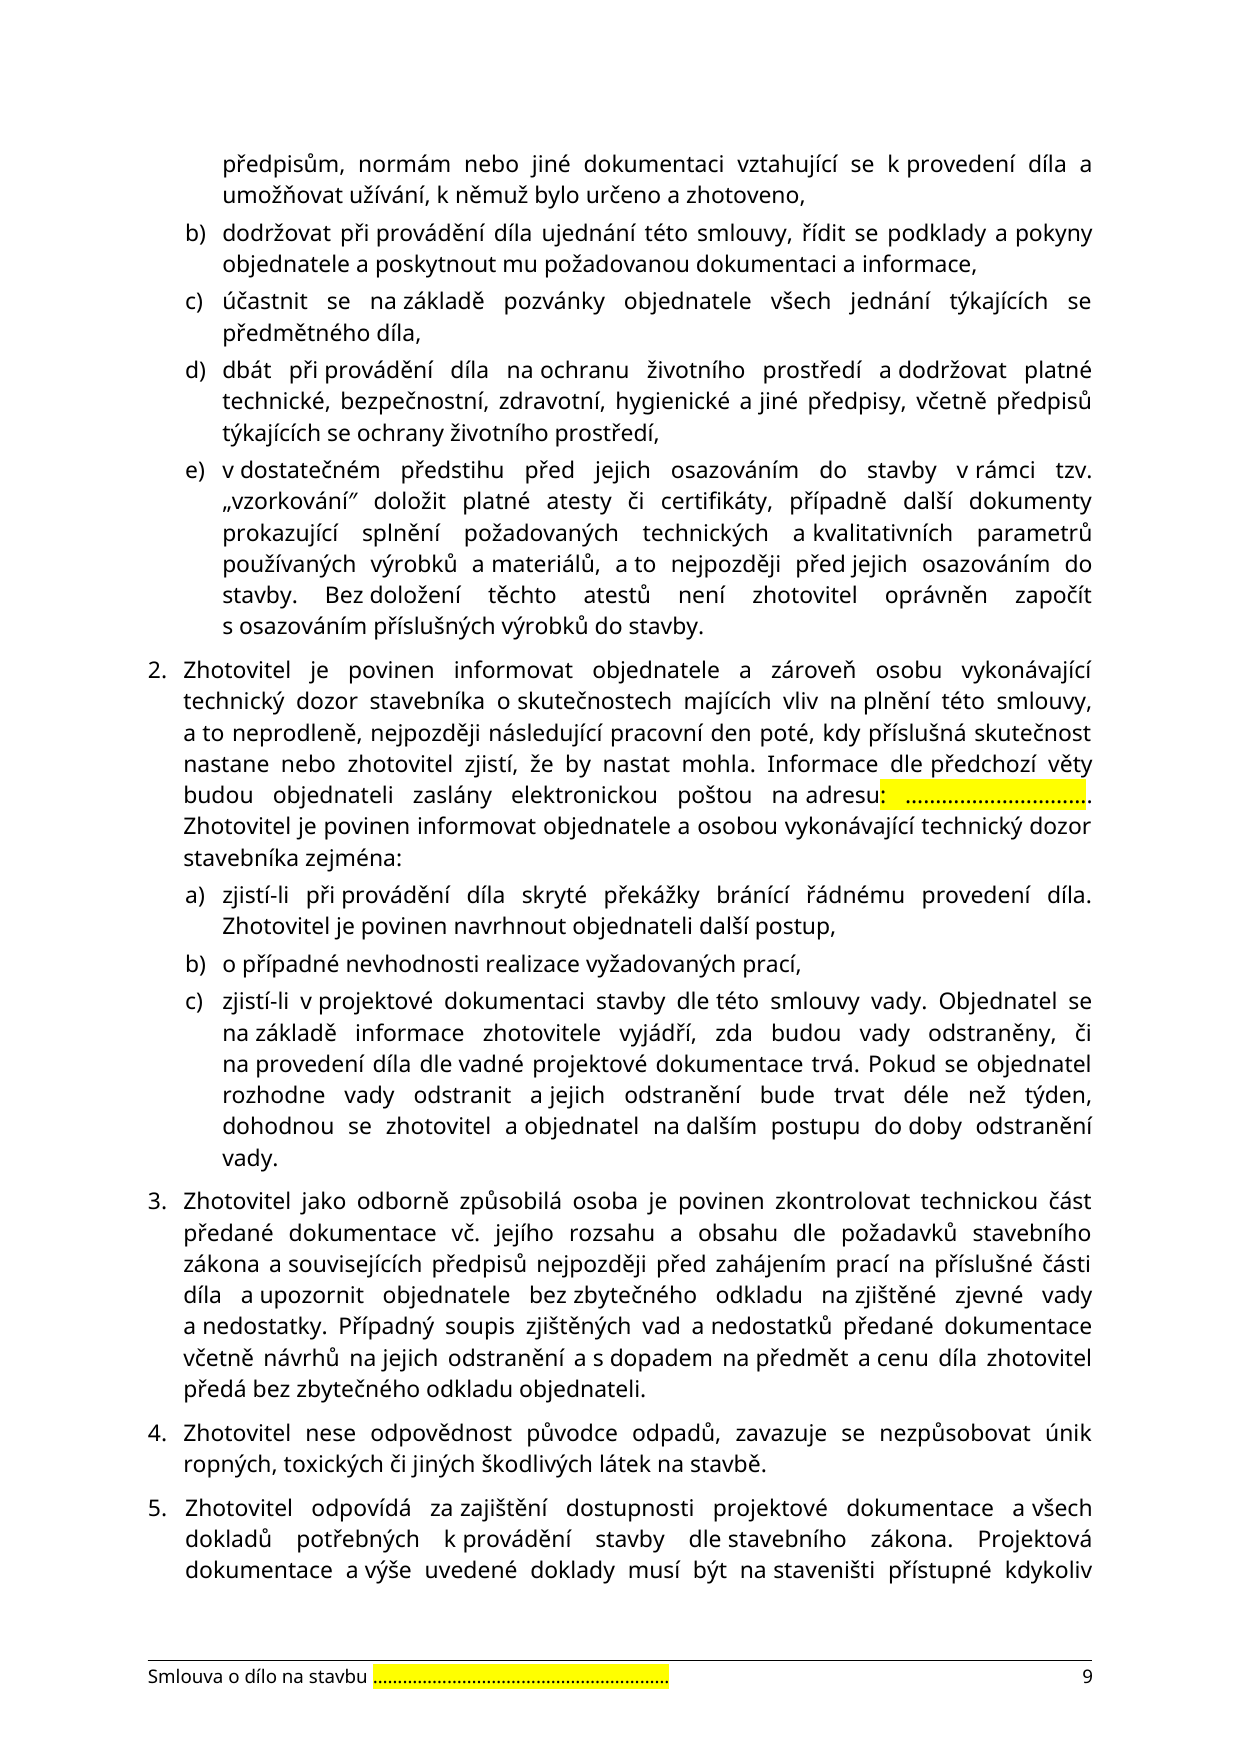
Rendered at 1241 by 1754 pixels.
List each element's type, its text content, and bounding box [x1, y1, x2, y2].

list zjistí-li v projektové dokumentaci stavby dle této smlouvy vady. Objednatel se na základě informace zhotovitele vyjádří, zda budou vady odstraněny, či na provedení díla dle vadné projektové dokumentace trvá. Pokud se objednatel rozhodne vady odstranit a jejich odstranění bude trvat déle než týden, dohodnou se zhotovitel a objednatel na dalším postupu do doby odstranění vady. [185, 985, 1092, 1173]
list zjistí-li při provádění díla skryté překážky bránící řádnému provedení díla. Zhotovitel je povinen navrhnout objednateli další postup, [185, 879, 1092, 941]
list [185, 148, 1092, 210]
list o případné nevhodnosti realizace vyžadovaných prací, [185, 948, 1092, 979]
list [148, 1491, 1092, 1585]
list Zhotovitel je povinen informovat objednatele a zároveň osobu vykonávající technický dozor stavebníka o skutečnostech majících vliv na plnění této smlouvy, a to neprodleně, nejpozději následující pracovní den poté, kdy příslušná skutečnost nastane nebo zhotovitel zjistí, že by nastat mohla. Informace dle předchozí věty budou objednateli zaslány elektronickou poštou na adresu: …………………………. Zhotovitel je povinen informovat objednatele a osobou vykonávající technický dozor stavebníka zejména: [148, 654, 1092, 873]
list Zhotovitel jako odborně způsobilá osoba je povinen zkontrolovat technickou část předané dokumentace vč. jejího rozsahu a obsahu dle požadavků stavebního zákona a souvisejících předpisů nejpozději před zahájením prací na příslušné části díla a upozornit objednatele bez zbytečného odkladu na zjištěné zjevné vady a nedostatky. Případný soupis zjištěných vad a nedostatků předané dokumentace včetně návrhů na jejich odstranění a s dopadem na předmět a cenu díla zhotovitel předá bez zbytečného odkladu objednateli. [148, 1185, 1092, 1404]
list účastnit se na základě pozvánky objednatele všech jednání týkajících se předmětného díla, [185, 285, 1092, 348]
list dbát při provádění díla na ochranu životního prostředí a dodržovat platné technické, bezpečnostní, zdravotní, hygienické a jiné předpisy, včetně předpisů týkajících se ochrany životního prostředí, [185, 354, 1092, 448]
list dodržovat při provádění díla ujednání této smlouvy, řídit se podklady a pokyny objednatele a poskytnout mu požadovanou dokumentaci a informace, [185, 216, 1092, 279]
list v dostatečném předstihu před jejich osazováním do stavby v rámci tzv. „vzorkování″ doložit platné atesty či certifikáty, případně další dokumenty prokazující splnění požadovaných technických a kvalitativních parametrů používaných výrobků a materiálů, a to nejpozději před jejich osazováním do stavby. Bez doložení těchto atestů není zhotovitel oprávněn započít s osazováním příslušných výrobků do stavby. [185, 454, 1092, 641]
list Zhotovitel nese odpovědnost původce odpadů, zavazuje se nezpůsobovat únik ropných, toxických či jiných škodlivých látek na stavbě. [148, 1416, 1092, 1479]
